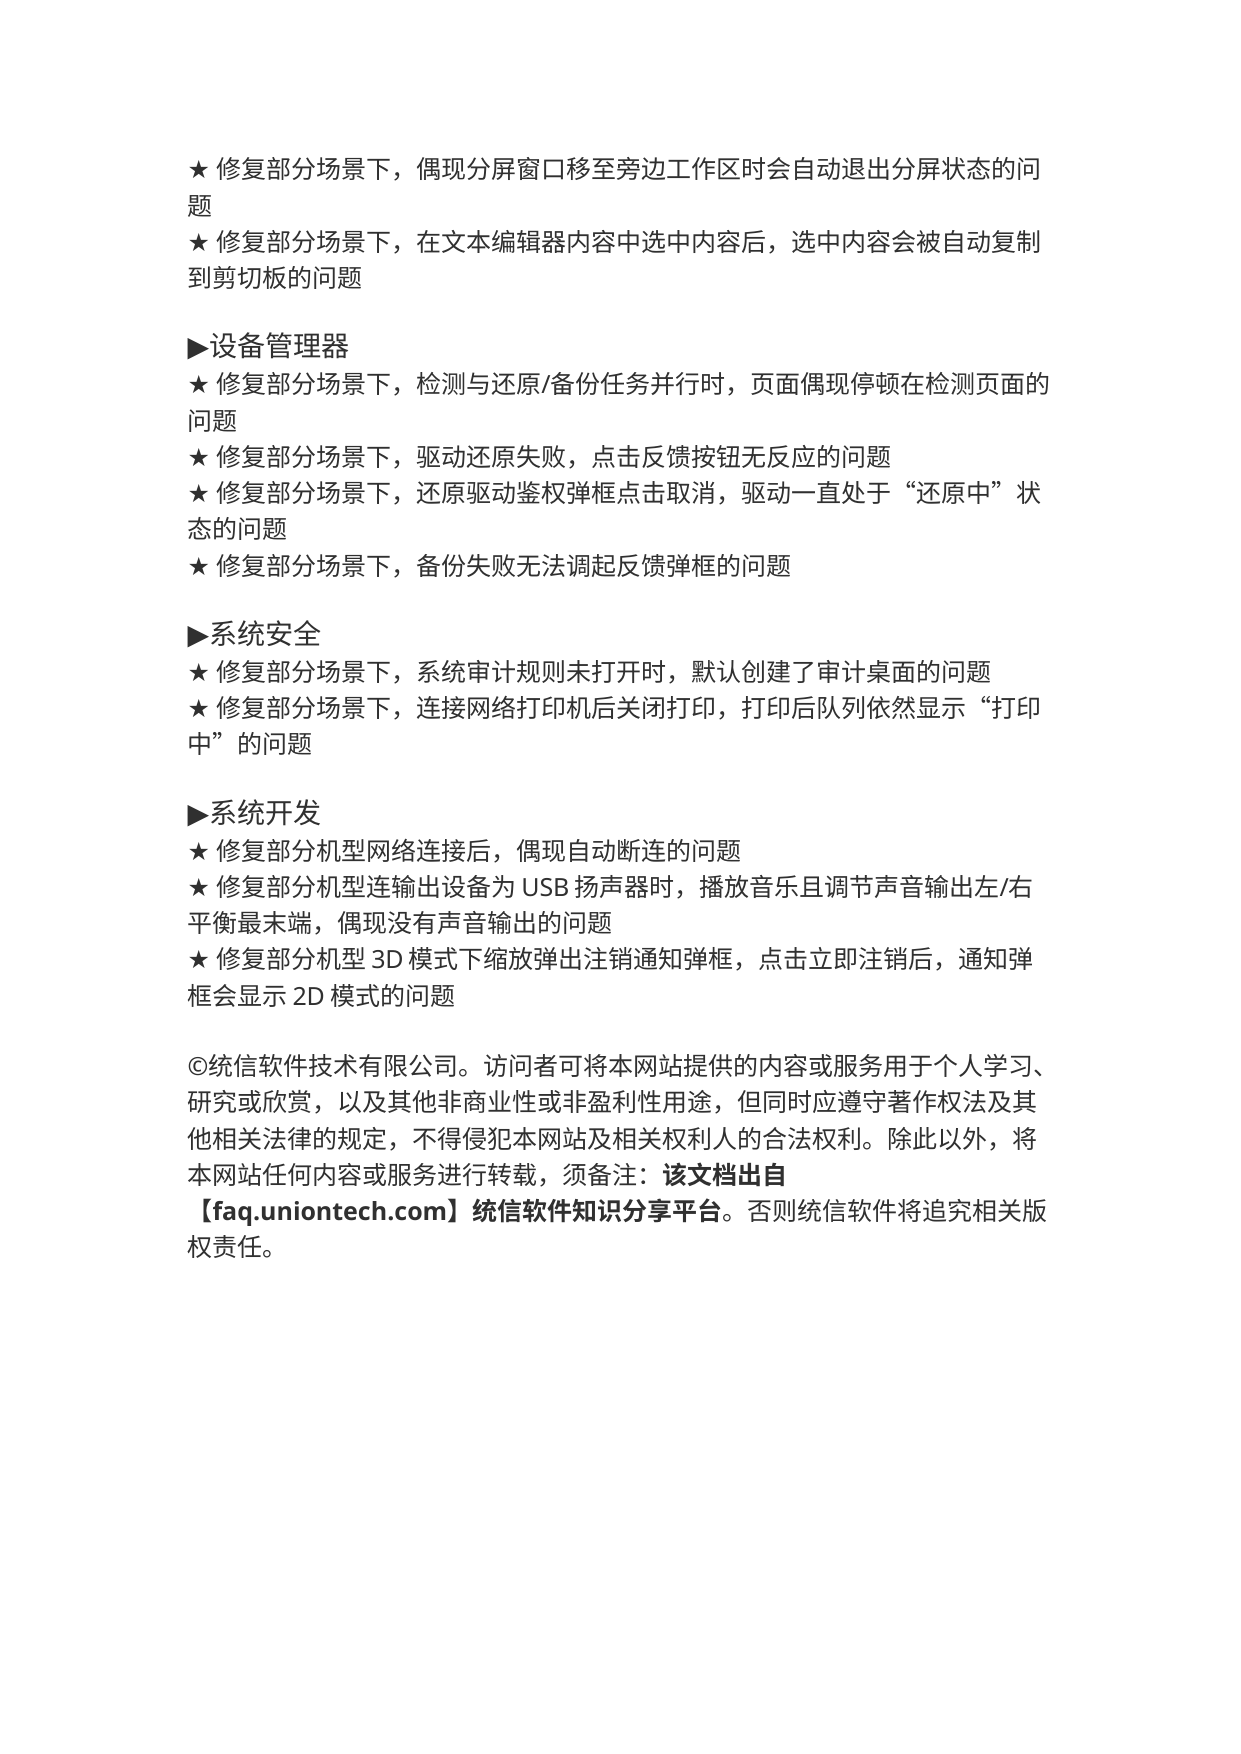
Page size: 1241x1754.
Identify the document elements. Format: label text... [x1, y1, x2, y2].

text ★ 修复部分场景下，连接网络打印机后关闭打印，打印后队列依然显示“打印中”的问题 [187, 689, 1053, 761]
text ★ 修复部分场景下，偶现分屏窗口移至旁边工作区时会自动退出分屏状态的问题 [187, 150, 1053, 222]
text ★ 修复部分场景下，还原驱动鉴权弹框点击取消，驱动一直处于“还原中”状态的问题 [187, 474, 1053, 546]
text ▶系统开发 [187, 790, 1053, 831]
text ★ 修复部分场景下，备份失败无法调起反馈弹框的问题 [187, 546, 1053, 582]
text ★ 修复部分场景下，系统审计规则未打开时，默认创建了审计桌面的问题 [187, 652, 1053, 689]
text ★ 修复部分场景下，驱动还原失败，点击反馈按钮无反应的问题 [187, 437, 1053, 474]
text ★ 修复部分场景下，检测与还原/备份任务并行时，页面偶现停顿在检测页面的问题 [187, 365, 1053, 437]
text ★ 修复部分机型连输出设备为USB扬声器时，播放音乐且调节声音输出左/右平衡最末端，偶现没有声音输出的问题 [187, 867, 1053, 940]
text ©统信软件技术有限公司。访问者可将本网站提供的内容或服务用于个人学习、研究或欣赏，以及其他非商业性或非盈利性用途，但同时应遵守著作权法及其他相关法律的规定，不得侵犯本网站及相关权利人的合法权利。除此以外，将本网站任何内容或服务进行转载，须备注：该文档出自【faq.uniontech.com】统信软件知识分享平台。否则统信软件将追究相关版权责任。 [187, 1047, 1053, 1264]
text ★ 修复部分场景下，在文本编辑器内容中选中内容后，选中内容会被自动复制到剪切板的问题 [187, 222, 1053, 295]
text ★ 修复部分机型网络连接后，偶现自动断连的问题 [187, 831, 1053, 867]
text ★ 修复部分机型3D模式下缩放弹出注销通知弹框，点击立即注销后，通知弹框会显示2D模式的问题 [187, 940, 1053, 1012]
text ▶系统安全 [187, 612, 1053, 652]
text ▶设备管理器 [187, 324, 1053, 365]
